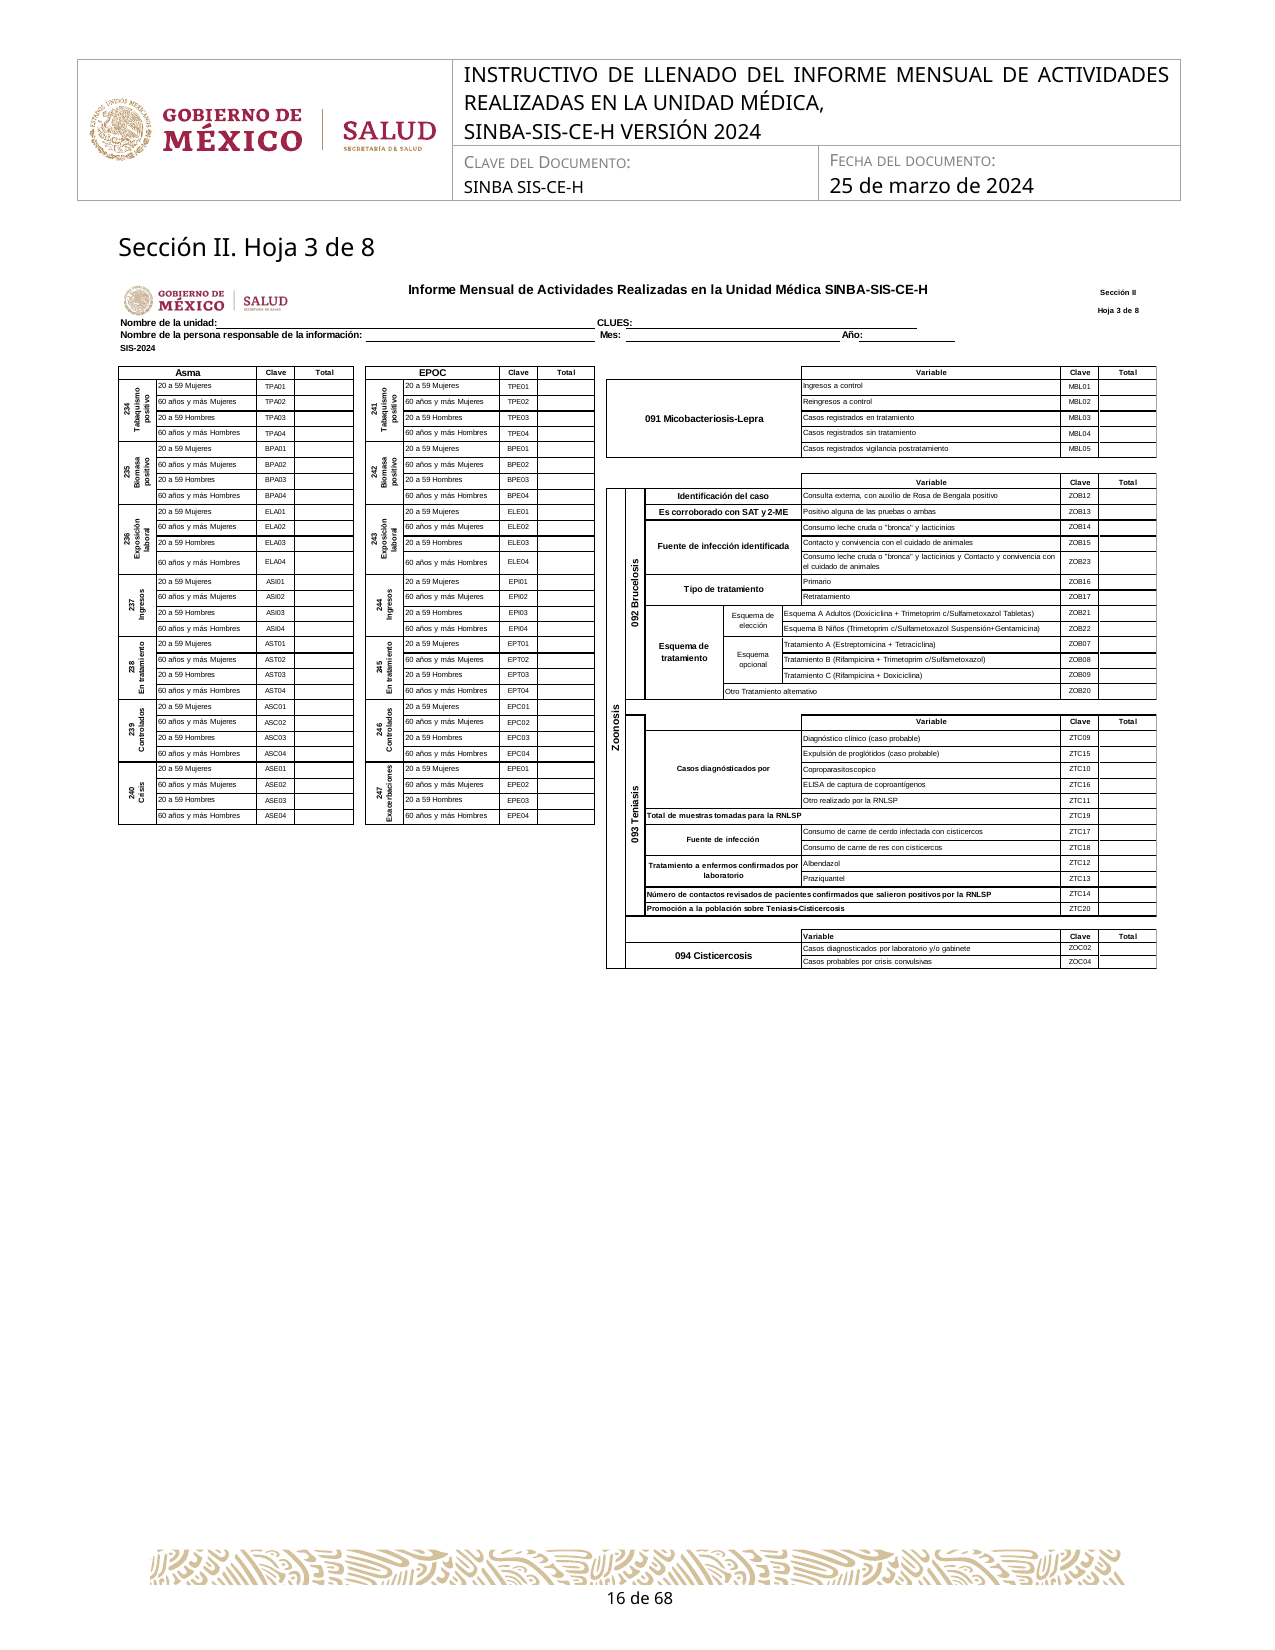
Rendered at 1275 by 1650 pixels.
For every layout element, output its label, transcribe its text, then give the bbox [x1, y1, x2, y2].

table_cell DE CONSULTA EXTERNA [90, 104, 144, 153]
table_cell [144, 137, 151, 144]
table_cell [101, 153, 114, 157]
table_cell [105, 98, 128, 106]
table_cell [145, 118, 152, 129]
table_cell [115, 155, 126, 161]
subtitle Sección II. Hoja 3 de 8 [118, 230, 1157, 264]
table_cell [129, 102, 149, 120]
